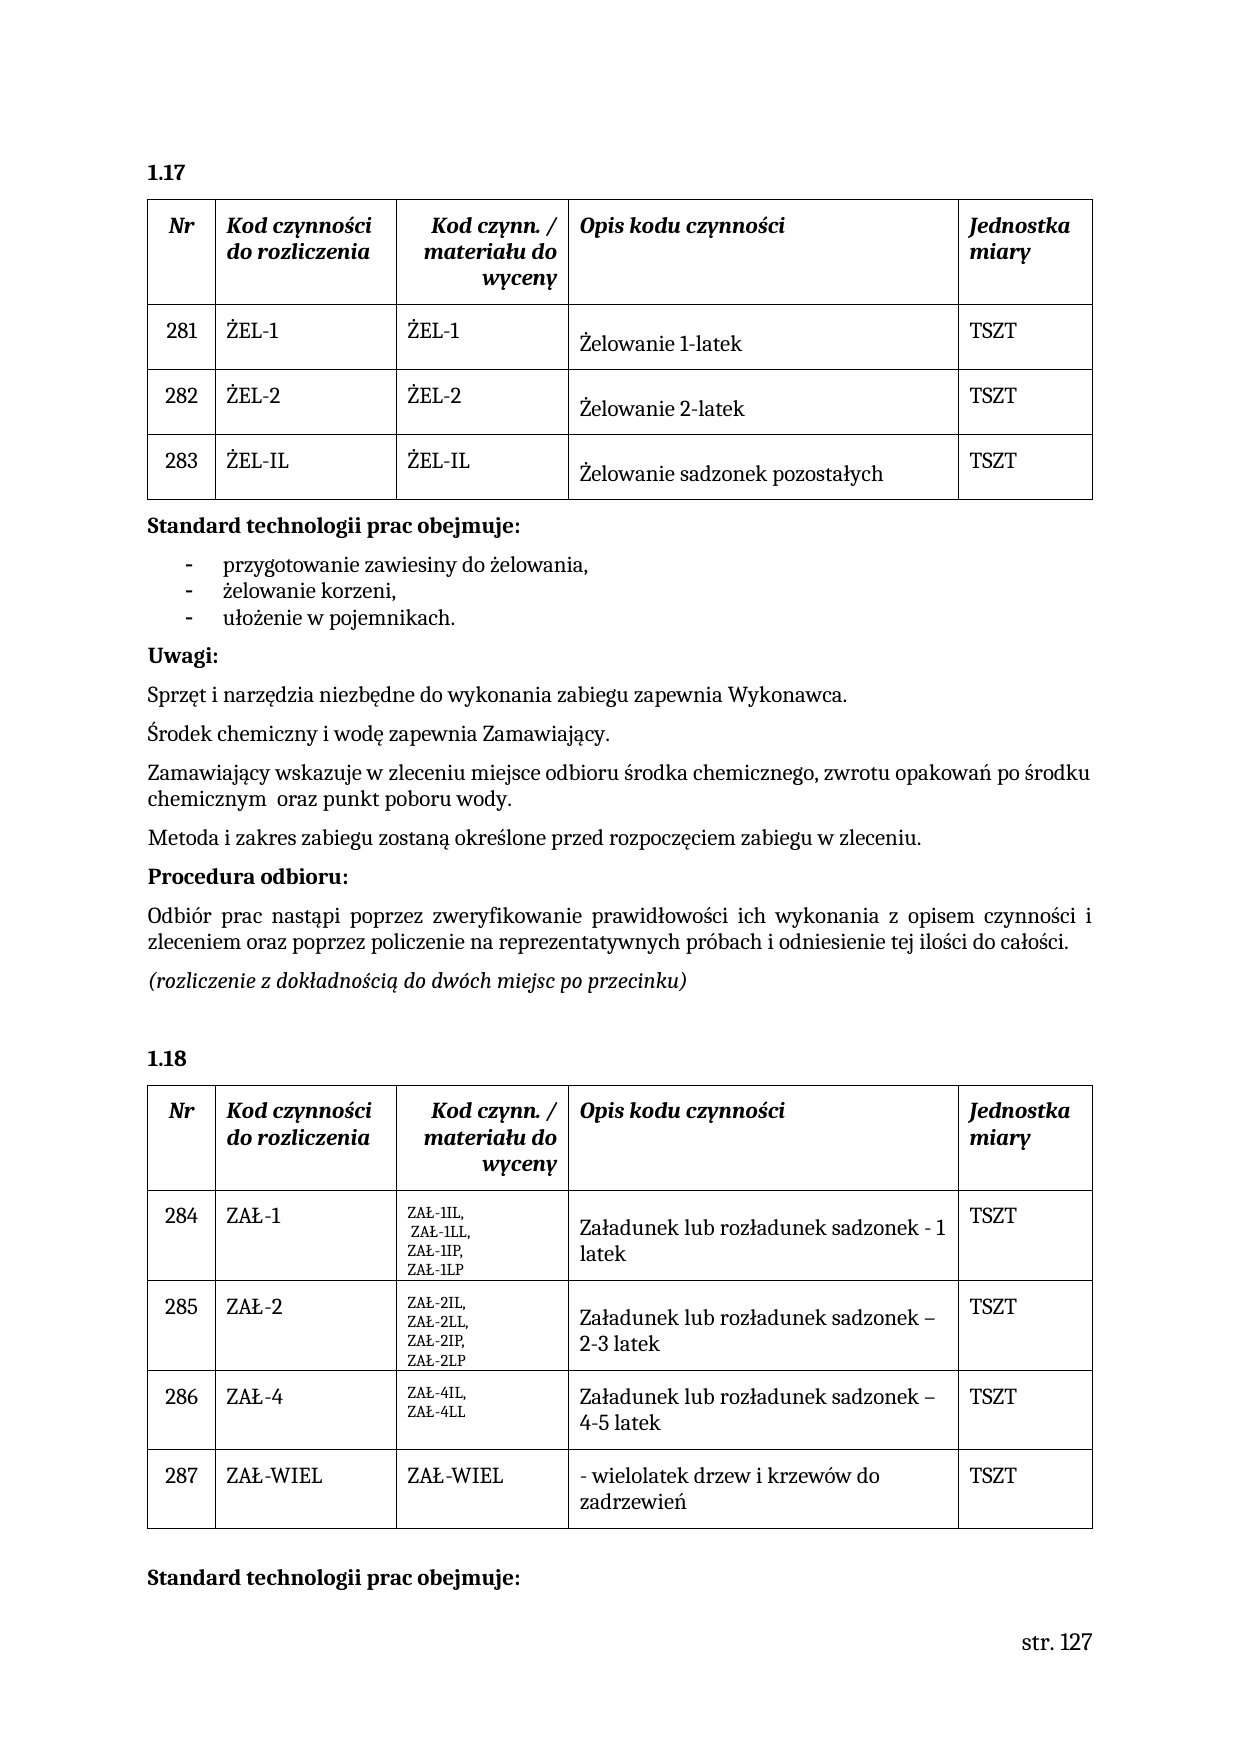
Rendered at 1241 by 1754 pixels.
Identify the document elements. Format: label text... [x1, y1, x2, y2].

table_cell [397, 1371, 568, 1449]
text (rozliczenie z dokładnością do dwóch miejsc po przecinku) [148, 968, 1093, 994]
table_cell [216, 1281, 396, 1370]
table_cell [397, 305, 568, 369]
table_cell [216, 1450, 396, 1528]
text Standard technologii prac obejmuje: [148, 1565, 1093, 1591]
list ułożenie w pojemnikach. [185, 604, 1093, 631]
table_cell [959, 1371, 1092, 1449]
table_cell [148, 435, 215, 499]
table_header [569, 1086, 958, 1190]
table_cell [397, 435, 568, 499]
text Odbiór prac nastąpi poprzez zweryfikowanie prawidłowości ich wykonania z opisem czynności i zleceniem oraz poprzez policzenie na reprezentatywnych próbach i odniesienie tej ilości do całości. [148, 903, 1093, 956]
text Metoda i zakres zabiegu zostaną określone przed rozpoczęciem zabiegu w zleceniu. [148, 825, 1093, 851]
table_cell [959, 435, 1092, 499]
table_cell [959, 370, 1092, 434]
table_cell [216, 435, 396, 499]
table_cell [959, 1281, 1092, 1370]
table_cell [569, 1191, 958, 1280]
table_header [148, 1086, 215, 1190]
text Procedura odbioru: [148, 864, 1093, 890]
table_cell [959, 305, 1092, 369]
text Uwagi: [148, 643, 1093, 670]
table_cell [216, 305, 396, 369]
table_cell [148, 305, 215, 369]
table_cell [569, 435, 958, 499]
text Zamawiający wskazuje w zleceniu miejsce odbioru środka chemicznego, zwrotu opakowań po środku chemicznym oraz punkt poboru wody. [148, 760, 1093, 813]
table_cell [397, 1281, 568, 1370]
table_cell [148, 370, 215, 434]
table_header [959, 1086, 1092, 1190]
text Środek chemiczny i wodę zapewnia Zamawiający. [148, 721, 1093, 747]
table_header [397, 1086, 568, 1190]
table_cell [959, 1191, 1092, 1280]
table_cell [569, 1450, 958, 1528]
list przygotowanie zawiesiny do żelowania, [185, 552, 1093, 578]
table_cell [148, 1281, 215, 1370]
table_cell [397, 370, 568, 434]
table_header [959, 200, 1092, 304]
text 1.18 [148, 1046, 1093, 1072]
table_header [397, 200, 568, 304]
list żelowanie korzeni, [185, 578, 1093, 604]
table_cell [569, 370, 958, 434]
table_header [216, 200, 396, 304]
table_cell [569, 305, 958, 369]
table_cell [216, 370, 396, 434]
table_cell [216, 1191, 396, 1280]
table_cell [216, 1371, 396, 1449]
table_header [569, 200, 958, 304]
text 1.17 [148, 160, 1093, 186]
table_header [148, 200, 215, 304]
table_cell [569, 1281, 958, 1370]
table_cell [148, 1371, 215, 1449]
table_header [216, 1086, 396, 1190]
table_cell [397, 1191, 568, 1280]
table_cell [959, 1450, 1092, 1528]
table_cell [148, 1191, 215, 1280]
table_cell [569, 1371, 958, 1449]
text Standard technologii prac obejmuje: [148, 513, 1093, 539]
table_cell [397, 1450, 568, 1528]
text Sprzęt i narzędzia niezbędne do wykonania zabiegu zapewnia Wykonawca. [148, 682, 1093, 708]
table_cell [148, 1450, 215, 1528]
